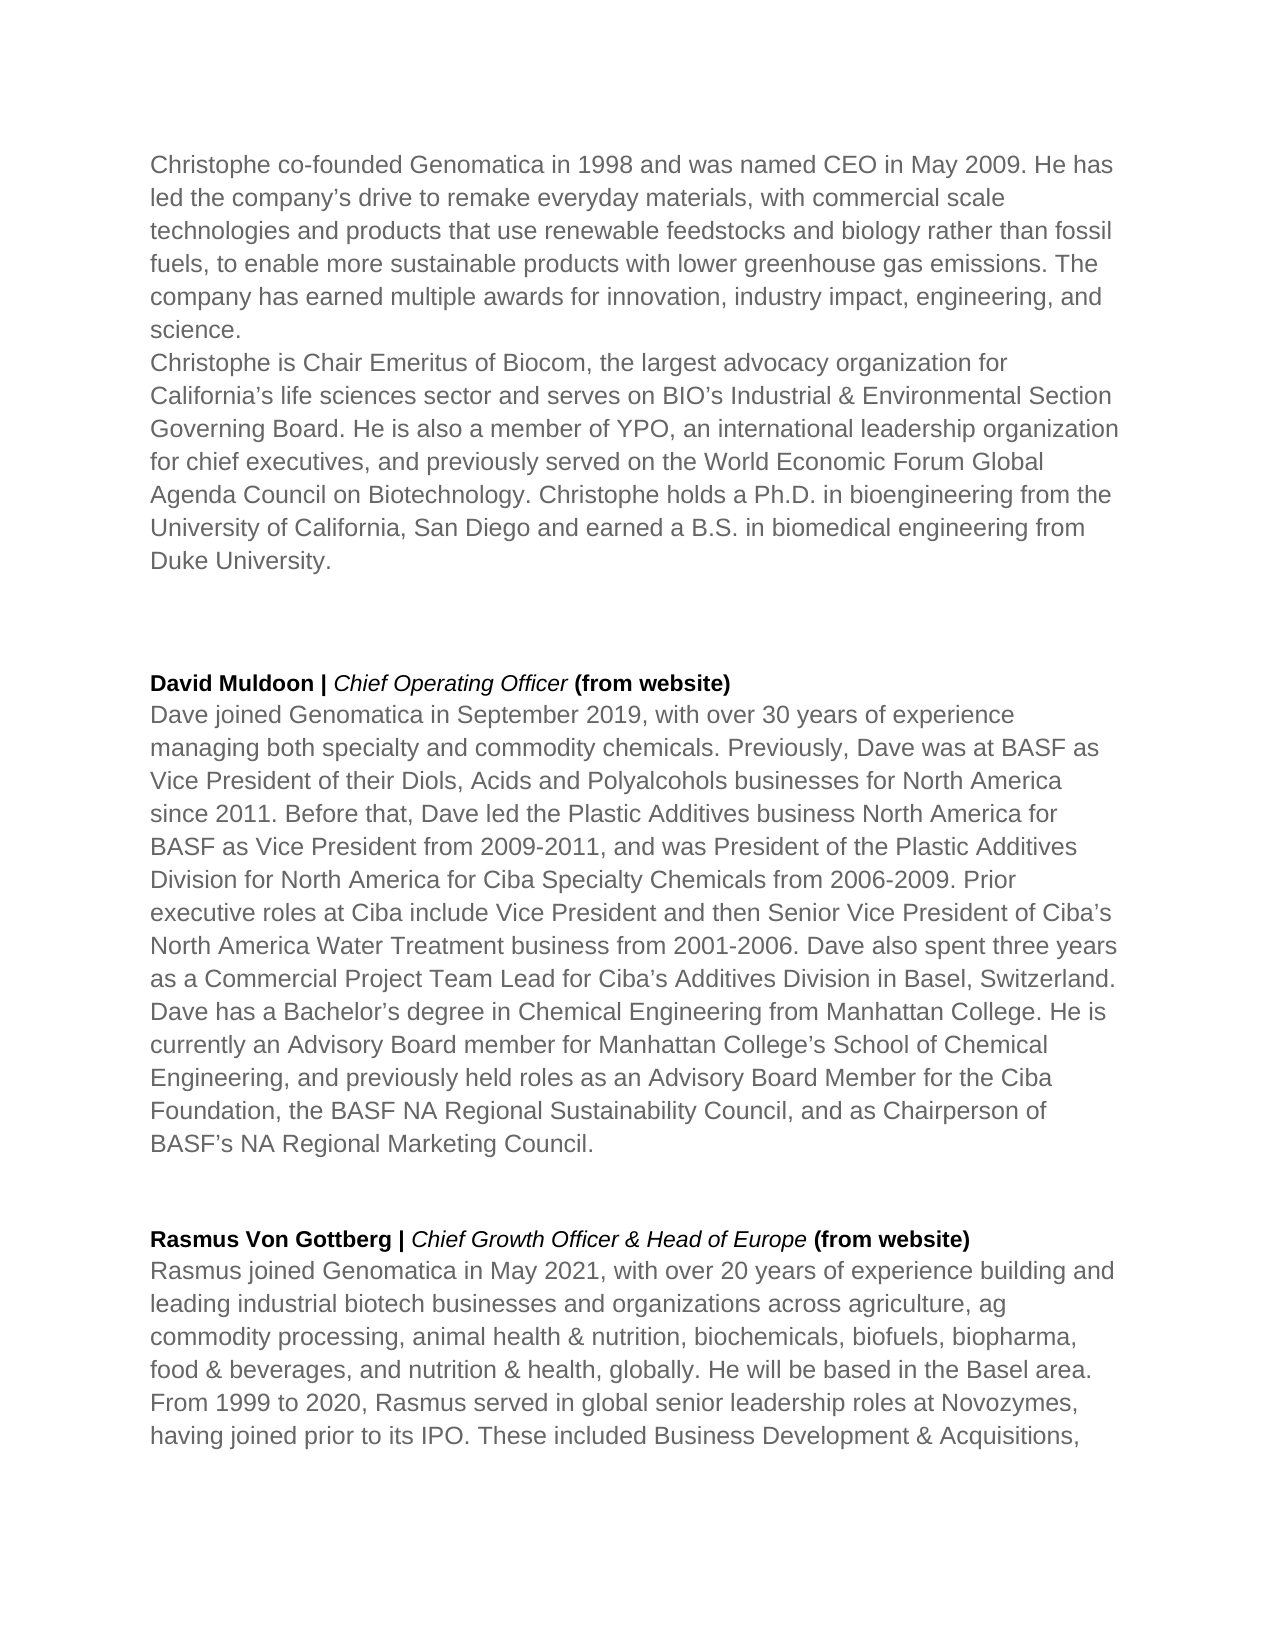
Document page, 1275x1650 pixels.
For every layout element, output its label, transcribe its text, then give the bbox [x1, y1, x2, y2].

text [150, 1256, 1125, 1473]
text David Muldoon | Chief Operating Officer (from website) [150, 670, 1125, 696]
text Dave joined Genomatica in September 2019, with over 30 years of experience managing both specialty and commodity chemicals. Previously, Dave was at BASF as Vice President of their Diols, Acids and Polyalcohols businesses for North America since 2011. Before that, Dave led the Plastic Additives business North America for BASF as Vice President from 2009-2011, and was President of the Plastic Additives Division for North America for Ciba Specialty Chemicals from 2006-2009. Prior executive roles at Ciba include Vice President and then Senior Vice President of Ciba’s North America Water Treatment business from 2001-2006. Dave also spent three years as a Commercial Project Team Lead for Ciba’s Additives Division in Basel, Switzerland. [150, 700, 1125, 993]
text Christophe is Chair Emeritus of Biocom, the largest advocacy organization for California’s life sciences sector and serves on BIO’s Industrial & Environmental Section Governing Board. He is also a member of YPO, an international leadership organization for chief executives, and previously served on the World Economic Forum Global Agenda Council on Biotechnology. Christophe holds a Ph.D. in bioengineering from the University of California, San Diego and earned a B.S. in biomedical engineering from Duke University. [150, 348, 1125, 575]
text Rasmus Von Gottberg | Chief Growth Officer & Head of Europe (from website) [150, 1226, 1125, 1252]
text Christophe co-founded Genomatica in 1998 and was named CEO in May 2009. He has led the company’s drive to remake everyday materials, with commercial scale technologies and products that use renewable feedstocks and biology rather than fossil fuels, to enable more sustainable products with lower greenhouse gas emissions. The company has earned multiple awards for innovation, industry impact, engineering, and science. [150, 150, 1125, 344]
text Dave has a Bachelor’s degree in Chemical Engineering from Manhattan College. He is currently an Advisory Board member for Manhattan College’s School of Chemical Engineering, and previously held roles as an Advisory Board Member for the Ciba Foundation, the BASF NA Regional Sustainability Council, and as Chairperson of BASF’s NA Regional Marketing Council. [150, 997, 1125, 1158]
